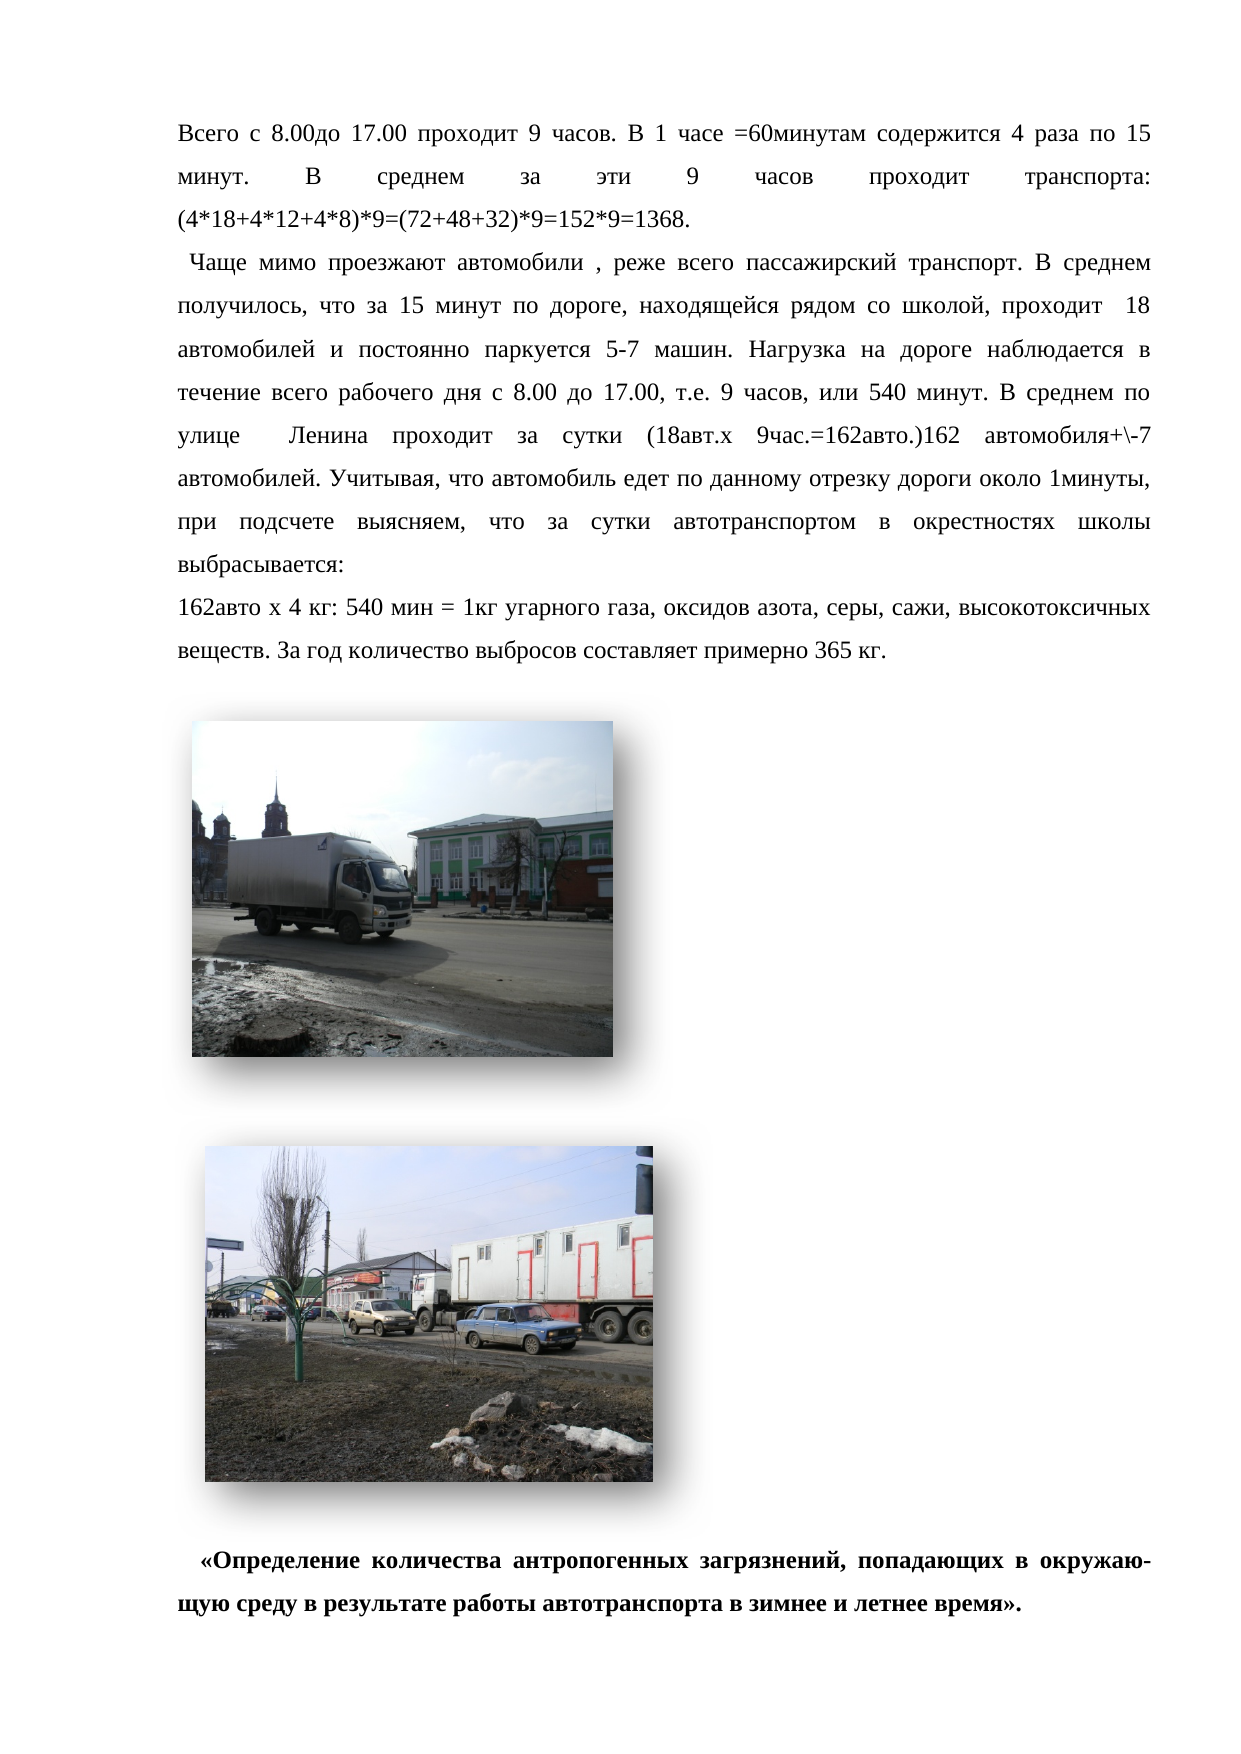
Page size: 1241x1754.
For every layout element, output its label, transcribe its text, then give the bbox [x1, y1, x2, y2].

text Ознакомление с основными видами загрязнения окружающей среды автомобильным транспортом и методом их экспрессного анализа. [177, 1336, 1152, 1408]
picture [205, 758, 653, 1094]
text Цель работы: [177, 1272, 1152, 1301]
text 162авто х 4 кг: 540 мин = 1кг угарного газа, оксидов азота, серы, сажи, высокотоксичных веществ. За год количество выбросов составляет примерно 365 кг. [177, 204, 1152, 276]
picture [192, 333, 613, 669]
text 1. Выбрали участок автотрассы длиной 1 км, который находился рядом с ключевыми участками и имел хороший обзор [177, 1507, 1152, 1579]
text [177, 118, 1152, 190]
text Ход работы: [177, 1443, 1152, 1472]
